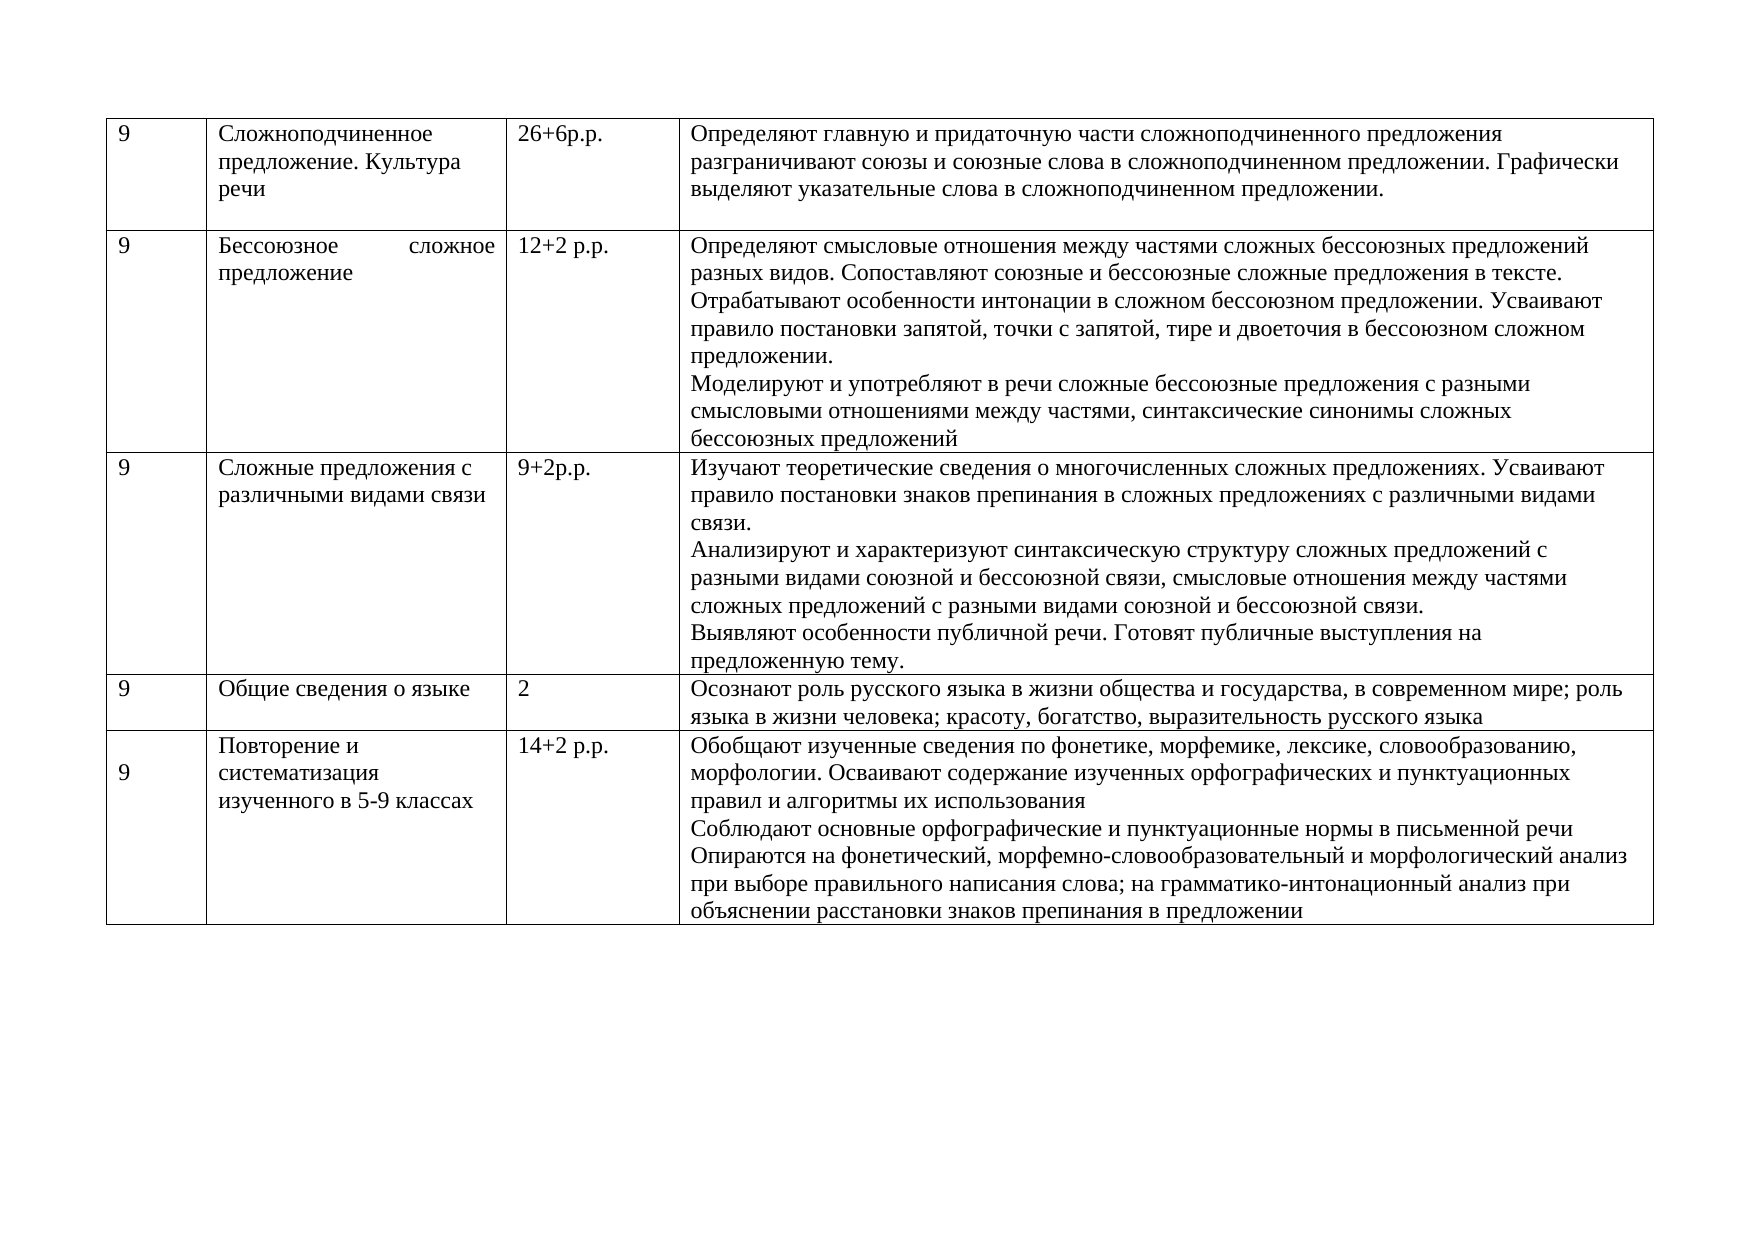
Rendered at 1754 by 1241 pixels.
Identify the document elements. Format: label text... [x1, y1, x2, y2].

table_cell 12+2 р.р. [507, 231, 679, 452]
table_cell Общие сведения о языке [207, 675, 506, 730]
table_cell 14+2 р.р. [507, 731, 679, 924]
table_cell 9 [107, 675, 206, 730]
table_cell 9+2р.р. [507, 453, 679, 673]
table_cell Осознают роль русского языка в жизни общества и государства, в современном мире; роль языка в жизни человека; красоту, богатство, выразительность русского языка [680, 675, 1653, 730]
table_cell Сложные предложения с различными видами связи [207, 453, 506, 673]
table_cell 9 [107, 453, 206, 673]
table_cell Обобщают изученные сведения по фонетике, морфемике, лексике, словообразованию, морфологии. Осваивают содержание изученных орфографических и пунктуационных правил и алгоритмы их использования Соблюдают основные орфографические и пунктуационные нормы в письменной речи Опираются на фонетический, морфемно-словообразовательный и морфологический анализ при выборе правильного написания слова; на грамматико-интонационный анализ при объяснении расстановки знаков препинания в предложении [680, 731, 1653, 924]
table_cell Определяют смысловые отношения между частями сложных бессоюзных предложений разных видов. Сопоставляют союзные и бессоюзные сложные предложения в тексте. Отрабатывают особенности интонации в сложном бессоюзном предложении. Усваивают правило постановки запятой, точки с запятой, тире и двоеточия в бессоюзном сложном предложении. Моделируют и употребляют в речи сложные бессоюзные предложения с разными смысловыми отношениями между частями, синтаксические синонимы сложных бессоюзных предложений [680, 231, 1653, 452]
table_cell 9 [107, 731, 206, 924]
table_cell 26+6р.р. [507, 119, 679, 230]
table_cell Изучают теоретические сведения о многочисленных сложных предложениях. Усваивают правило постановки знаков препинания в сложных предложениях с различными видами связи. Анализируют и характеризуют синтаксическую структуру сложных предложений с разными видами союзной и бессоюзной связи, смысловые отношения между частями сложных предложений с разными видами союзной и бессоюзной связи. Выявляют особенности публичной речи. Готовят публичные выступления на предложенную тему. [680, 453, 1653, 673]
table_cell Сложноподчиненное предложение. Культура речи [207, 119, 506, 230]
table_cell 9 [107, 119, 206, 230]
table_cell Бессоюзное сложное предложение [207, 231, 506, 452]
table_cell 9 [107, 231, 206, 452]
table_cell Определяют главную и придаточную части сложноподчиненного предложения разграничивают союзы и союзные слова в сложноподчиненном предложении. Графически выделяют указательные слова в сложноподчиненном предложении. [680, 119, 1653, 230]
table_cell Повторение и систематизация изученного в 5-9 классах [207, 731, 506, 924]
table_cell 2 [507, 675, 679, 730]
